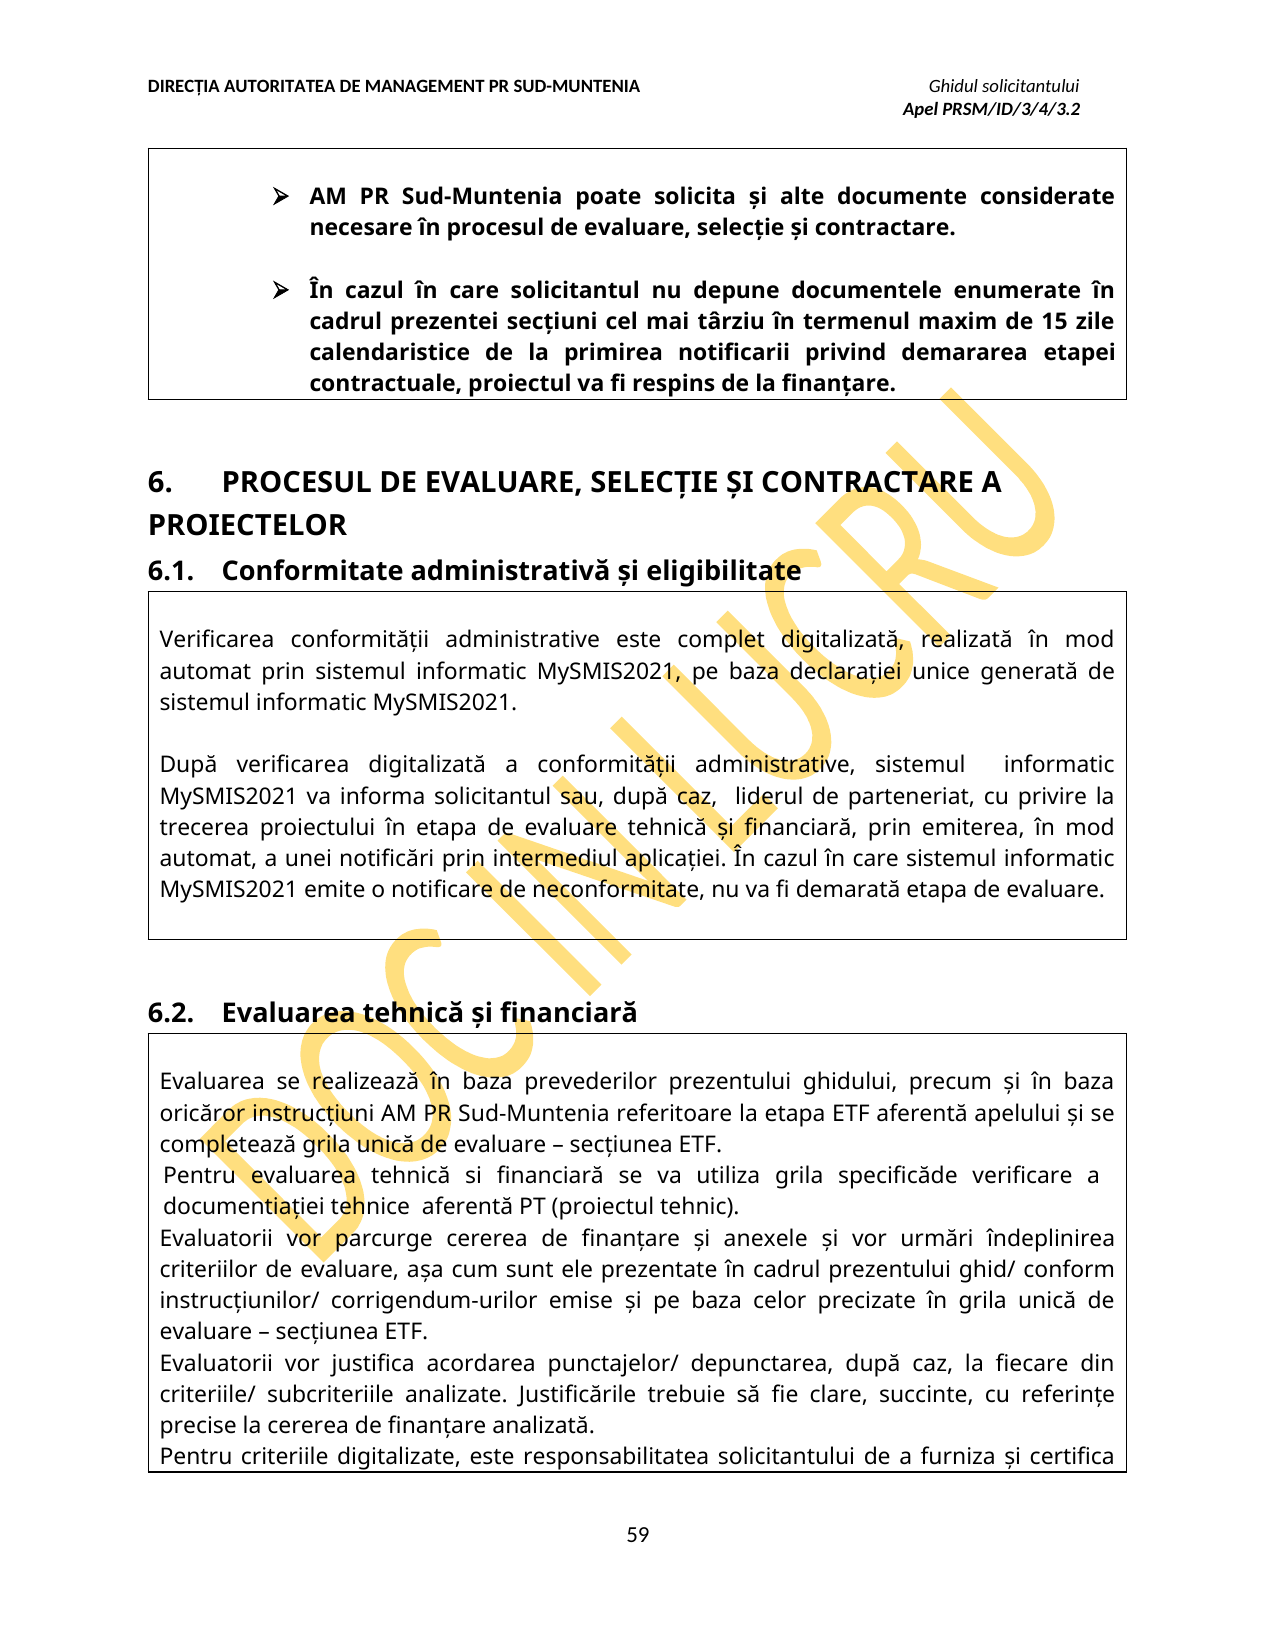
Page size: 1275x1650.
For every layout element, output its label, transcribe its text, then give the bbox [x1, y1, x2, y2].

subtitle 6.2. Evaluarea tehnică și financiară [148, 993, 1127, 1030]
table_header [149, 1034, 1126, 1471]
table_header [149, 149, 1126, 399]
table_header Verificarea conformității administrative este complet digitalizată, realizată în mod automat prin sistemul informatic MySMIS2021, pe baza declarației unice generată de sistemul informatic MySMIS2021. După verificarea digitalizată a conformității administrative, sistemul informatic MySMIS2021 va informa solicitantul sau, după caz, liderul de parteneriat, cu privire la trecerea proiectului în etapa de evaluare tehnică și financiară, prin emiterea, în mod automat, a unei notificări prin intermediul aplicației. În cazul în care sistemul informatic MySMIS2021 emite o notificare de neconformitate, nu va fi demarată etapa de evaluare. [149, 592, 1126, 939]
subtitle 6. PROCESUL DE EVALUARE, SELECȚIE ȘI CONTRACTARE A PROIECTELOR [148, 461, 1127, 544]
subtitle 6.1. Conformitate administrativă și eligibilitate [148, 551, 1127, 588]
